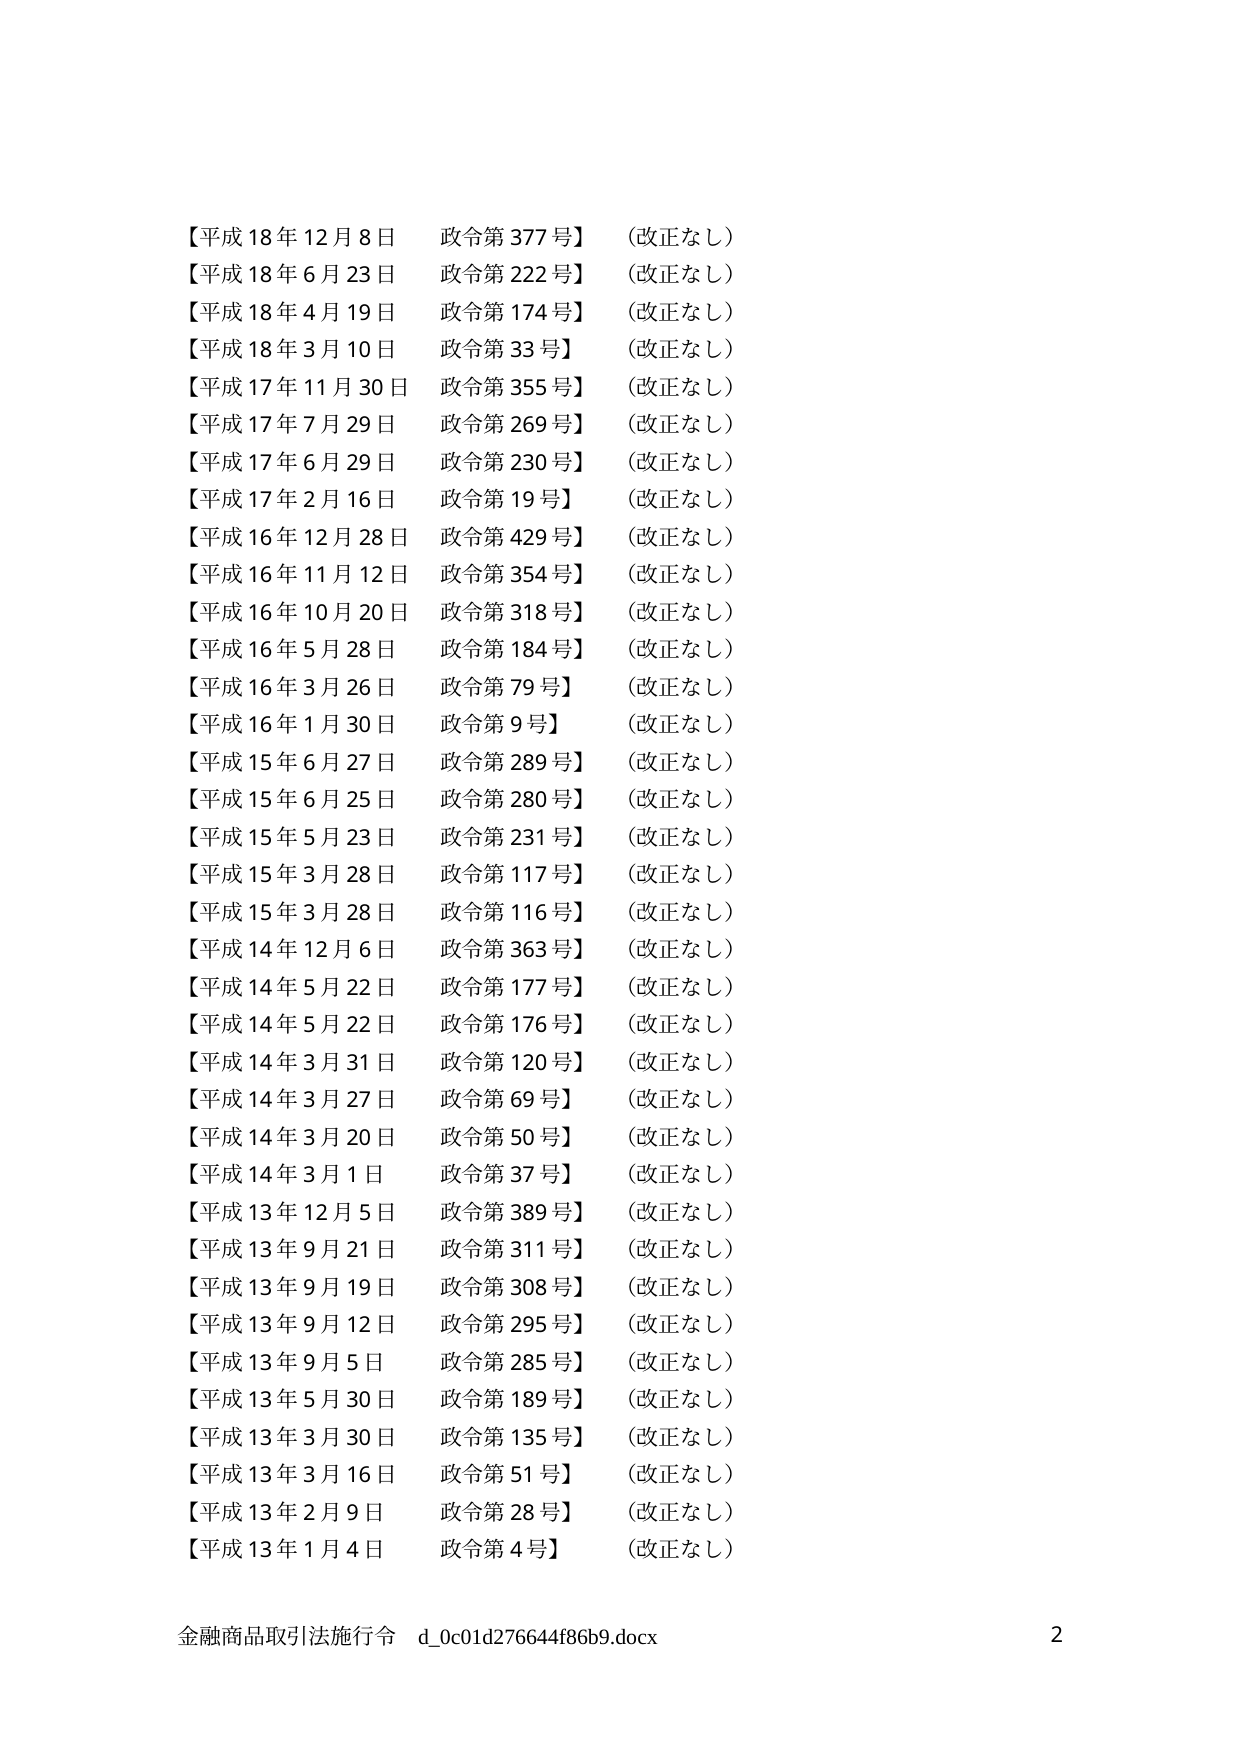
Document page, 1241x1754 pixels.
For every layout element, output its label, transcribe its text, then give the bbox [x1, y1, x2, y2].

text 【平成14年3月20日 政令第50号】 （改正なし） [177, 1117, 1063, 1154]
text 【平成14年3月31日 政令第120号】 （改正なし） [177, 1042, 1063, 1079]
text 【平成16年12月28日 政令第429号】 （改正なし） [177, 517, 1063, 554]
text 【平成15年6月27日 政令第289号】 （改正なし） [177, 742, 1063, 779]
text 【平成15年3月28日 政令第116号】 （改正なし） [177, 892, 1063, 929]
text 【平成13年3月30日 政令第135号】 （改正なし） [177, 1417, 1063, 1454]
text 【平成13年3月16日 政令第51号】 （改正なし） [177, 1454, 1063, 1492]
text 【平成18年3月10日 政令第33号】 （改正なし） [177, 329, 1063, 367]
text 【平成17年6月29日 政令第230号】 （改正なし） [177, 442, 1063, 479]
text 【平成15年6月25日 政令第280号】 （改正なし） [177, 779, 1063, 817]
text 【平成13年12月5日 政令第389号】 （改正なし） [177, 1192, 1063, 1229]
text 【平成14年12月6日 政令第363号】 （改正なし） [177, 929, 1063, 967]
text 【平成13年9月12日 政令第295号】 （改正なし） [177, 1304, 1063, 1342]
text 【平成18年6月23日 政令第222号】 （改正なし） [177, 254, 1063, 292]
text 【平成13年9月5日 政令第285号】 （改正なし） [177, 1342, 1063, 1379]
text 【平成16年10月20日 政令第318号】 （改正なし） [177, 592, 1063, 629]
text 【平成16年1月30日 政令第9号】 （改正なし） [177, 704, 1063, 742]
text 【平成18年4月19日 政令第174号】 （改正なし） [177, 292, 1063, 329]
text 【平成14年5月22日 政令第176号】 （改正なし） [177, 1004, 1063, 1042]
text 【平成15年5月23日 政令第231号】 （改正なし） [177, 817, 1063, 854]
text 【平成14年3月1日 政令第37号】 （改正なし） [177, 1154, 1063, 1192]
text 【平成13年9月21日 政令第311号】 （改正なし） [177, 1229, 1063, 1267]
text 【平成13年9月19日 政令第308号】 （改正なし） [177, 1267, 1063, 1304]
text 【平成17年2月16日 政令第19号】 （改正なし） [177, 479, 1063, 517]
text 【平成18年12月8日 政令第377号】 （改正なし） [177, 217, 1063, 254]
text 【平成13年1月4日 政令第4号】 （改正なし） [177, 1529, 1063, 1567]
text 【平成13年2月9日 政令第28号】 （改正なし） [177, 1492, 1063, 1529]
text 【平成16年3月26日 政令第79号】 （改正なし） [177, 667, 1063, 704]
text 【平成16年5月28日 政令第184号】 （改正なし） [177, 629, 1063, 667]
text 【平成17年11月30日 政令第355号】 （改正なし） [177, 367, 1063, 404]
text 【平成17年7月29日 政令第269号】 （改正なし） [177, 404, 1063, 442]
text 【平成14年3月27日 政令第69号】 （改正なし） [177, 1079, 1063, 1117]
text 【平成13年5月30日 政令第189号】 （改正なし） [177, 1379, 1063, 1417]
text 【平成15年3月28日 政令第117号】 （改正なし） [177, 854, 1063, 892]
text 【平成14年5月22日 政令第177号】 （改正なし） [177, 967, 1063, 1004]
text 【平成16年11月12日 政令第354号】 （改正なし） [177, 554, 1063, 592]
